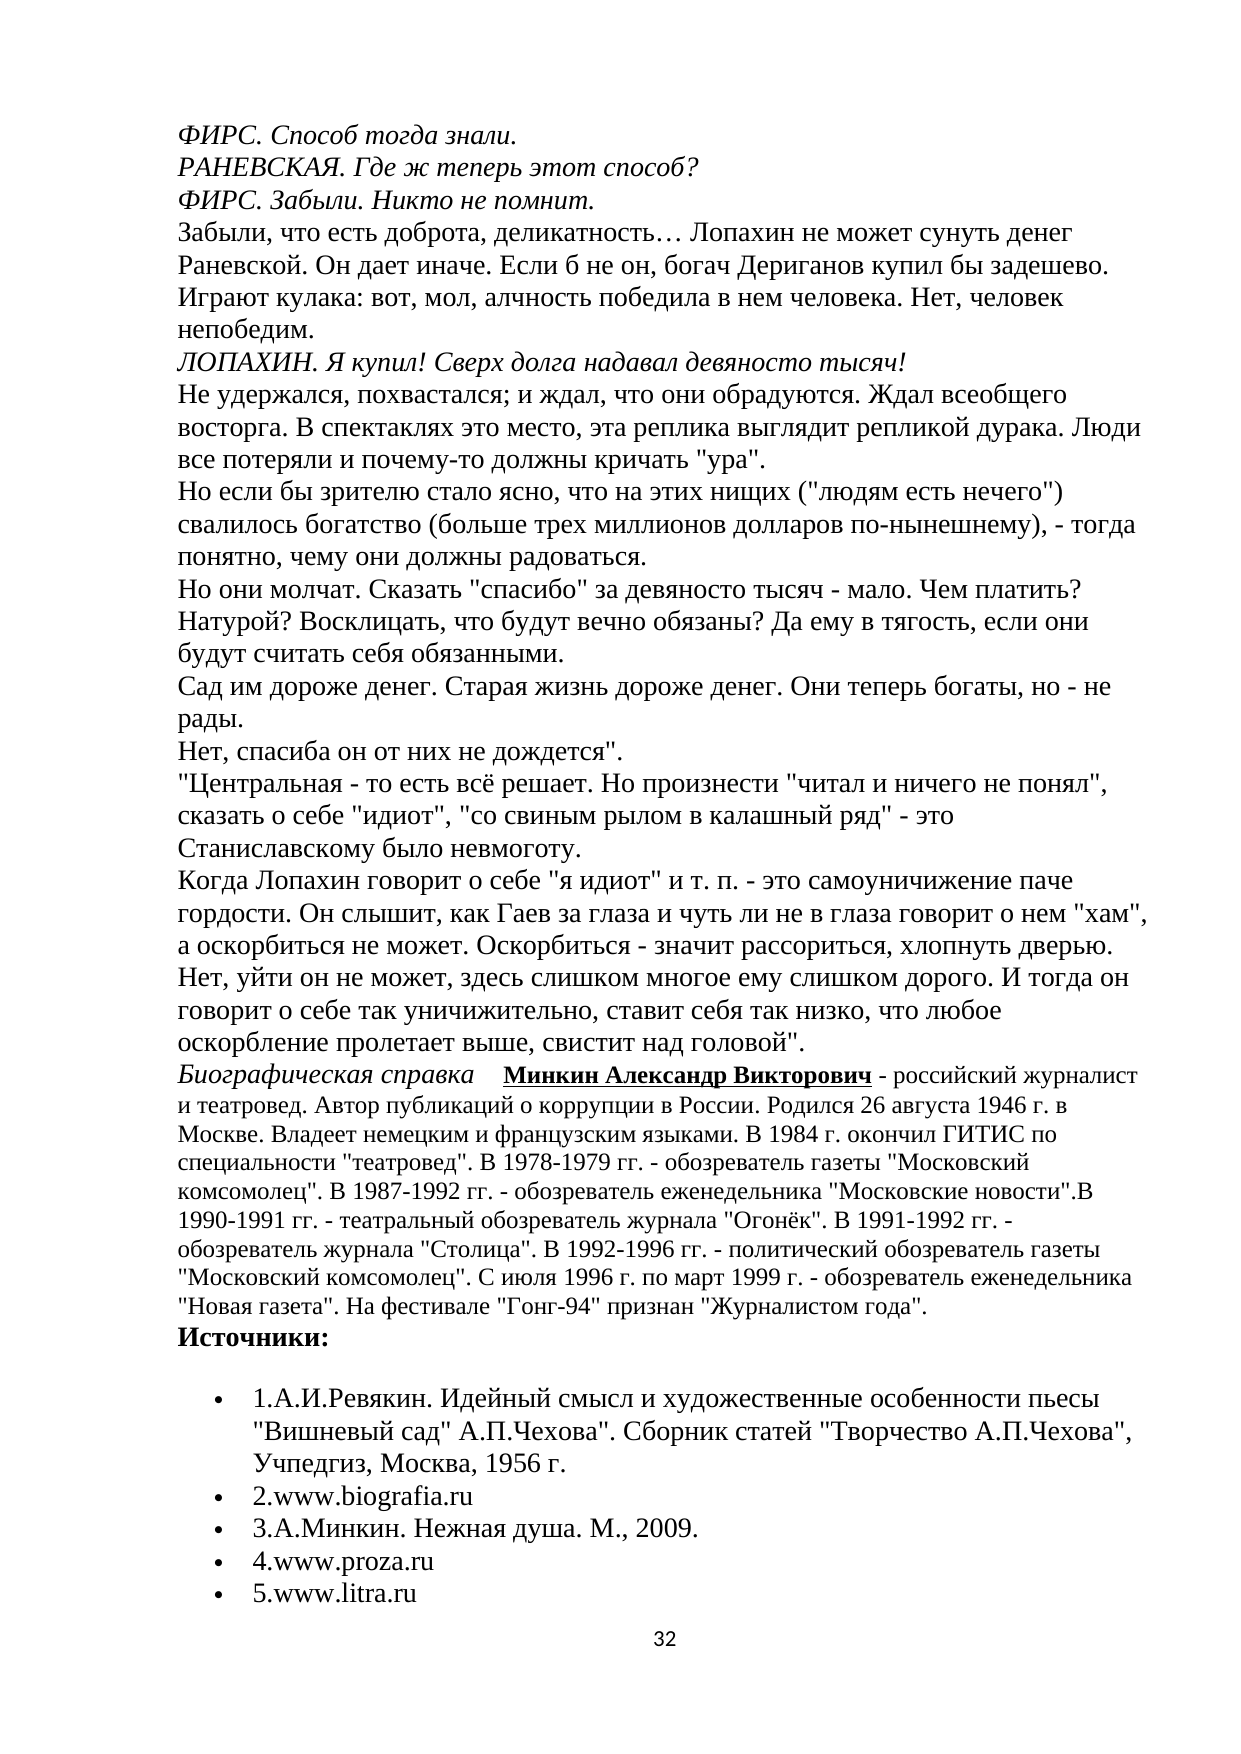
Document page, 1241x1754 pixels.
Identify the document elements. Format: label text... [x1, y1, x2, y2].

list 4.www.proza.ru [215, 1543, 1152, 1576]
text "Центральная - то есть всё решает. Но произнести "читал и ничего не понял", сказать о себе "идиот", "со свиным рылом в калашный ряд" - это Станиславскому было невмоготу. [177, 766, 1152, 863]
text Но они молчат. Сказать "спасибо" за девяносто тысяч - мало. Чем платить? Натурой? Восклицать, что будут вечно обязаны? Да ему в тягость, если они будут считать себя обязанными. [177, 572, 1152, 669]
text Когда Лопахин говорит о себе "я идиот" и т. п. - это самоуничижение паче гордости. Он слышит, как Гаев за глаза и чуть ли не в глаза говорит о нем "хам", а оскорбиться не может. Оскорбиться - значит рассориться, хлопнуть дверью. Нет, уйти он не может, здесь слишком многое ему слишком дорого. И тогда он говорит о себе так уничижительно, ставит себя так низко, что любое оскорбление пролетает выше, свистит над головой". Биографическая справка Минкин Александр Викторович - российский журналист и театровед. Автор публикаций о коррупции в России. Родился 26 августа 1946 г. в Москве. Владеет немецким и французским языками. В 1984 г. окончил ГИТИС по специальности "театровед". В 1978-1979 гг. - обозреватель газеты "Московский комсомолец". В 1987-1992 гг. - обозреватель еженедельника "Московские новости".В 1990-1991 гг. - театральный обозреватель журнала "Огонёк". В 1991-1992 гг. - обозреватель журнала "Столица". В 1992-1996 гг. - политический обозреватель газеты "Московский комсомолец". С июля 1996 г. по март 1999 г. - обозреватель еженедельника "Новая газета". На фестивале "Гонг-94" признан "Журналистом года". Источники: [177, 863, 1152, 1352]
list 3.А.Минкин. Нежная душа. М., 2009. [215, 1511, 1152, 1543]
text Сад им дороже денег. Старая жизнь дороже денег. Они теперь богаты, но - не рады. [177, 669, 1152, 734]
text ФИРС. Забыли. Никто не помнит. [177, 183, 1152, 215]
list 5.www.litra.ru [215, 1576, 1152, 1608]
text Забыли, что есть доброта, деликатность… Лопахин не может сунуть денег Раневской. Он дает иначе. Если б не он, богач Дериганов купил бы задешево. [177, 215, 1152, 280]
text Играют кулака: вот, мол, алчность победила в нем человека. Нет, человек непобедим. [177, 280, 1152, 345]
text РАНЕВСКАЯ. Где ж теперь этот способ? [177, 151, 1152, 183]
list 2.www.biografia.ru [215, 1479, 1152, 1511]
text Не удержался, похвастался; и ждал, что они обрадуются. Ждал всеобщего восторга. В спектаклях это место, эта реплика выглядит репликой дурака. Люди все потеряли и почему-то должны кричать "ура". [177, 377, 1152, 474]
text ФИРС. Способ тогда знали. [177, 118, 1152, 151]
text Но если бы зрителю стало ясно, что на этих нищих ("людям есть нечего") свалилось богатство (больше трех миллионов долларов по-нынешнему), - тогда понятно, чему они должны радоваться. [177, 474, 1152, 572]
list 1.А.И.Ревякин. Идейный смысл и художественные особенности пьесы "Вишневый сад" А.П.Чехова". Сборник статей "Творчество А.П.Чехова", Учпедгиз, Москва, 1956 г. [215, 1382, 1152, 1479]
text Нет, спасиба он от них не дождется". [177, 734, 1152, 766]
text ЛОПАХИН. Я купил! Сверх долга надавал девяносто тысяч! [177, 345, 1152, 377]
